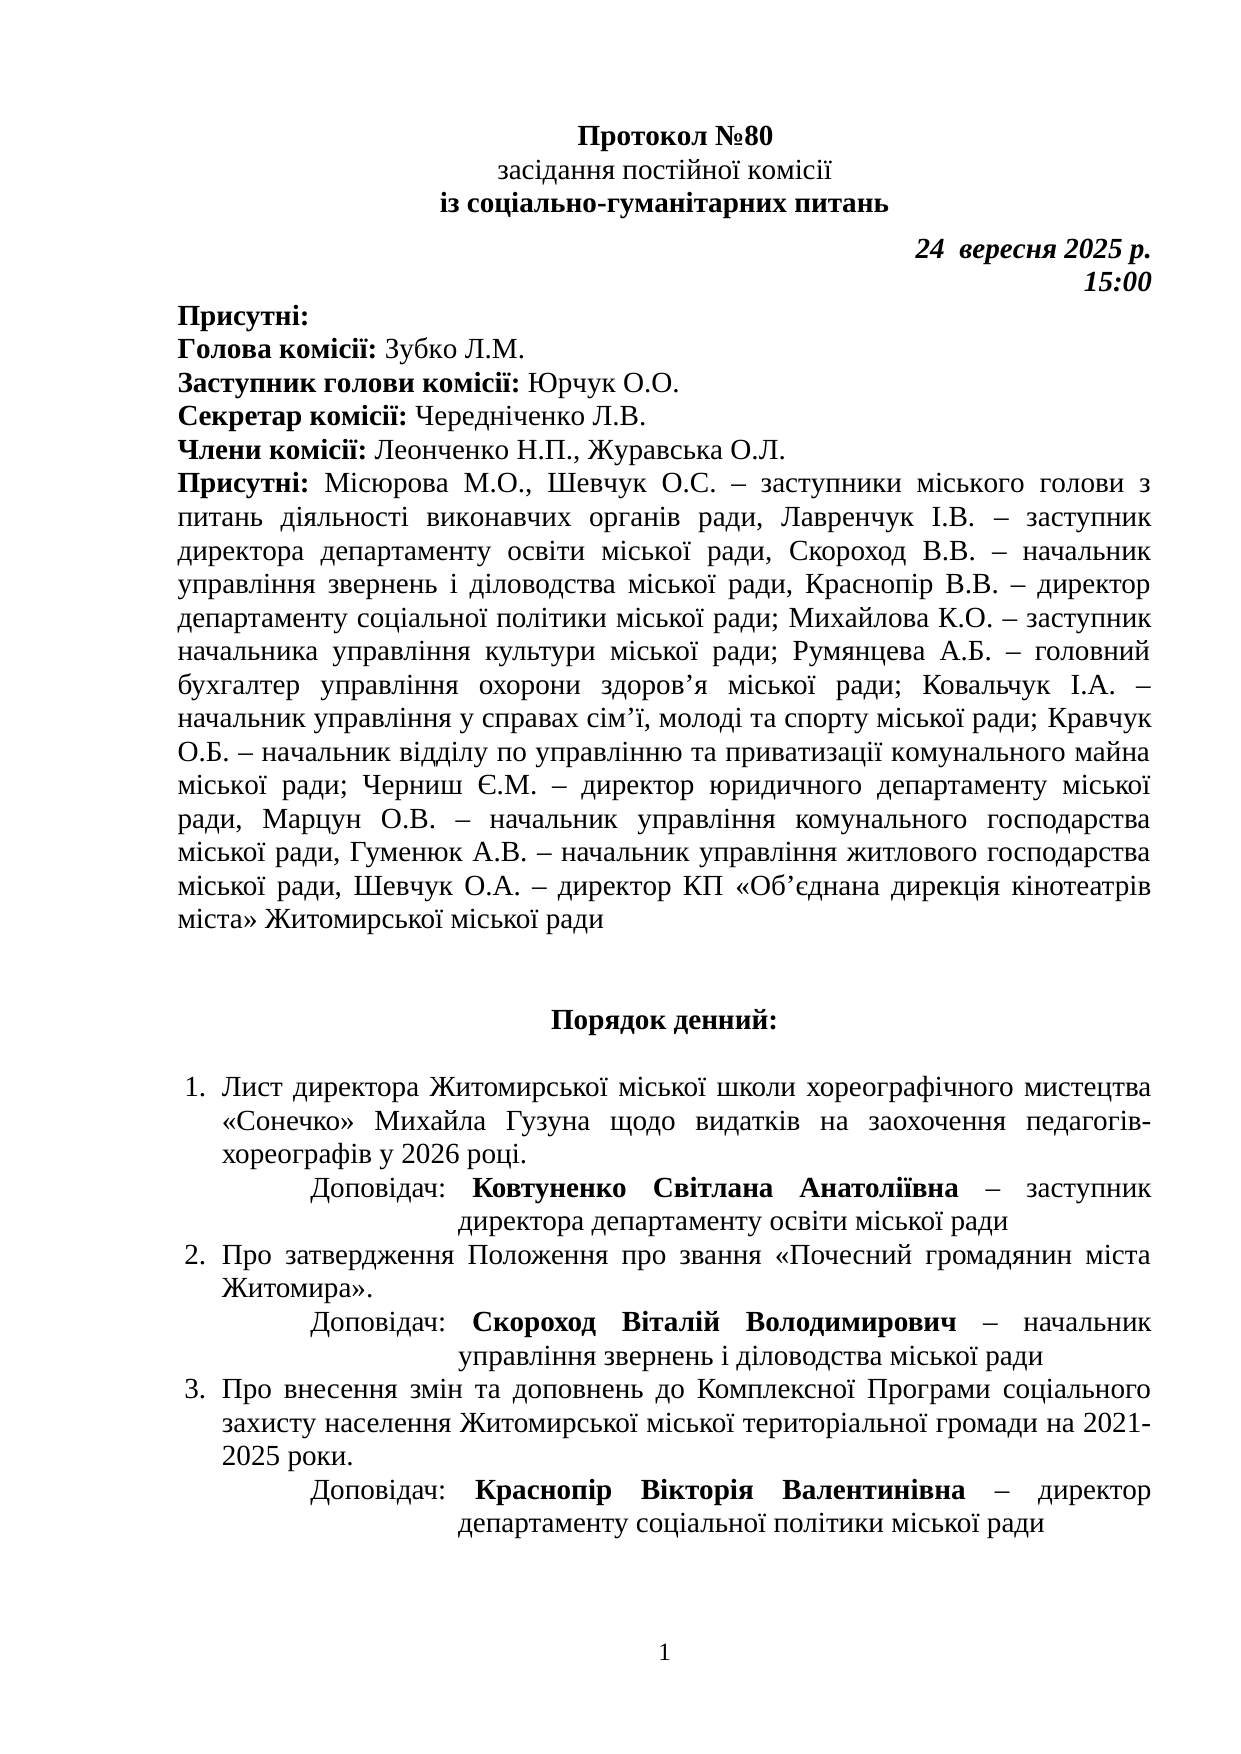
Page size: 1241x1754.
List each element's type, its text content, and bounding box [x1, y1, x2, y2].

text Протокол №80 [177, 118, 1152, 152]
list Про внесення змін та доповнень до Комплексної Програми соціального захисту населення Житомирської міської територіальної громади на 2021-2025 роки. [184, 1371, 1152, 1472]
text Заступник голови комісії: Юрчук О.О. [177, 365, 1152, 398]
text із соціально-гуманітарних питань [177, 185, 1152, 219]
text Доповідач: Краснопір Вікторія Валентинівна – директор департаменту соціальної політики міської ради [310, 1472, 1152, 1539]
text Порядок денний: [177, 1002, 1152, 1036]
text 15:00 [215, 264, 1152, 298]
list Про затвердження Положення про звання «Почесний громадянин міста Житомира». [184, 1237, 1152, 1304]
text 24 вересня 2025 р. [215, 231, 1152, 264]
text Голова комісії: Зубко Л.М. [177, 331, 1152, 365]
list Лист директора Житомирської міської школи хореографічного мистецтва «Сонечко» Михайла Гузуна щодо видатків на заохочення педагогів-хореографів у 2026 році. [184, 1069, 1152, 1170]
text Члени комісії: Леонченко Н.П., Журавська О.Л. [177, 432, 1152, 466]
list Доповідач: Скороход Віталій Володимирович – начальник управління звернень і діловодства міської ради [310, 1304, 1152, 1371]
text Доповідач: Ковтуненко Світлана Анатоліївна – заступник директора департаменту освіти міської ради [310, 1170, 1152, 1237]
text Секретар комісії: Чередніченко Л.В. [177, 398, 1152, 432]
text Присутні: Місюрова М.О., Шевчук О.С. – заступники міського голови з питань діяльності виконавчих органів ради, Лавренчук І.В. – заступник директора департаменту освіти міської ради, Скороход В.В. – начальник управління звернень і діловодства міської ради, Краснопір В.В. – директор департаменту соціальної політики міської ради; Михайлова К.О. – заступник начальника управління культури міської ради; Румянцева А.Б. – головний бухгалтер управління охорони здоров’я міської ради; Ковальчук І.А. – начальник управління у справах сім’ї, молоді та спорту міської ради; Кравчук О.Б. – начальник відділу по управлінню та приватизації комунального майна міської ради; Черниш Є.М. – директор юридичного департаменту міської ради, Марцун О.В. – начальник управління комунального господарства міської ради, Гуменюк А.В. – начальник управління житлового господарства міської ради, Шевчук О.А. – директор КП «Об’єднана дирекція кінотеатрів міста» Житомирської міської ради [177, 466, 1152, 935]
text засідання постійної комісії [177, 152, 1152, 185]
text Присутні: [177, 298, 1152, 331]
